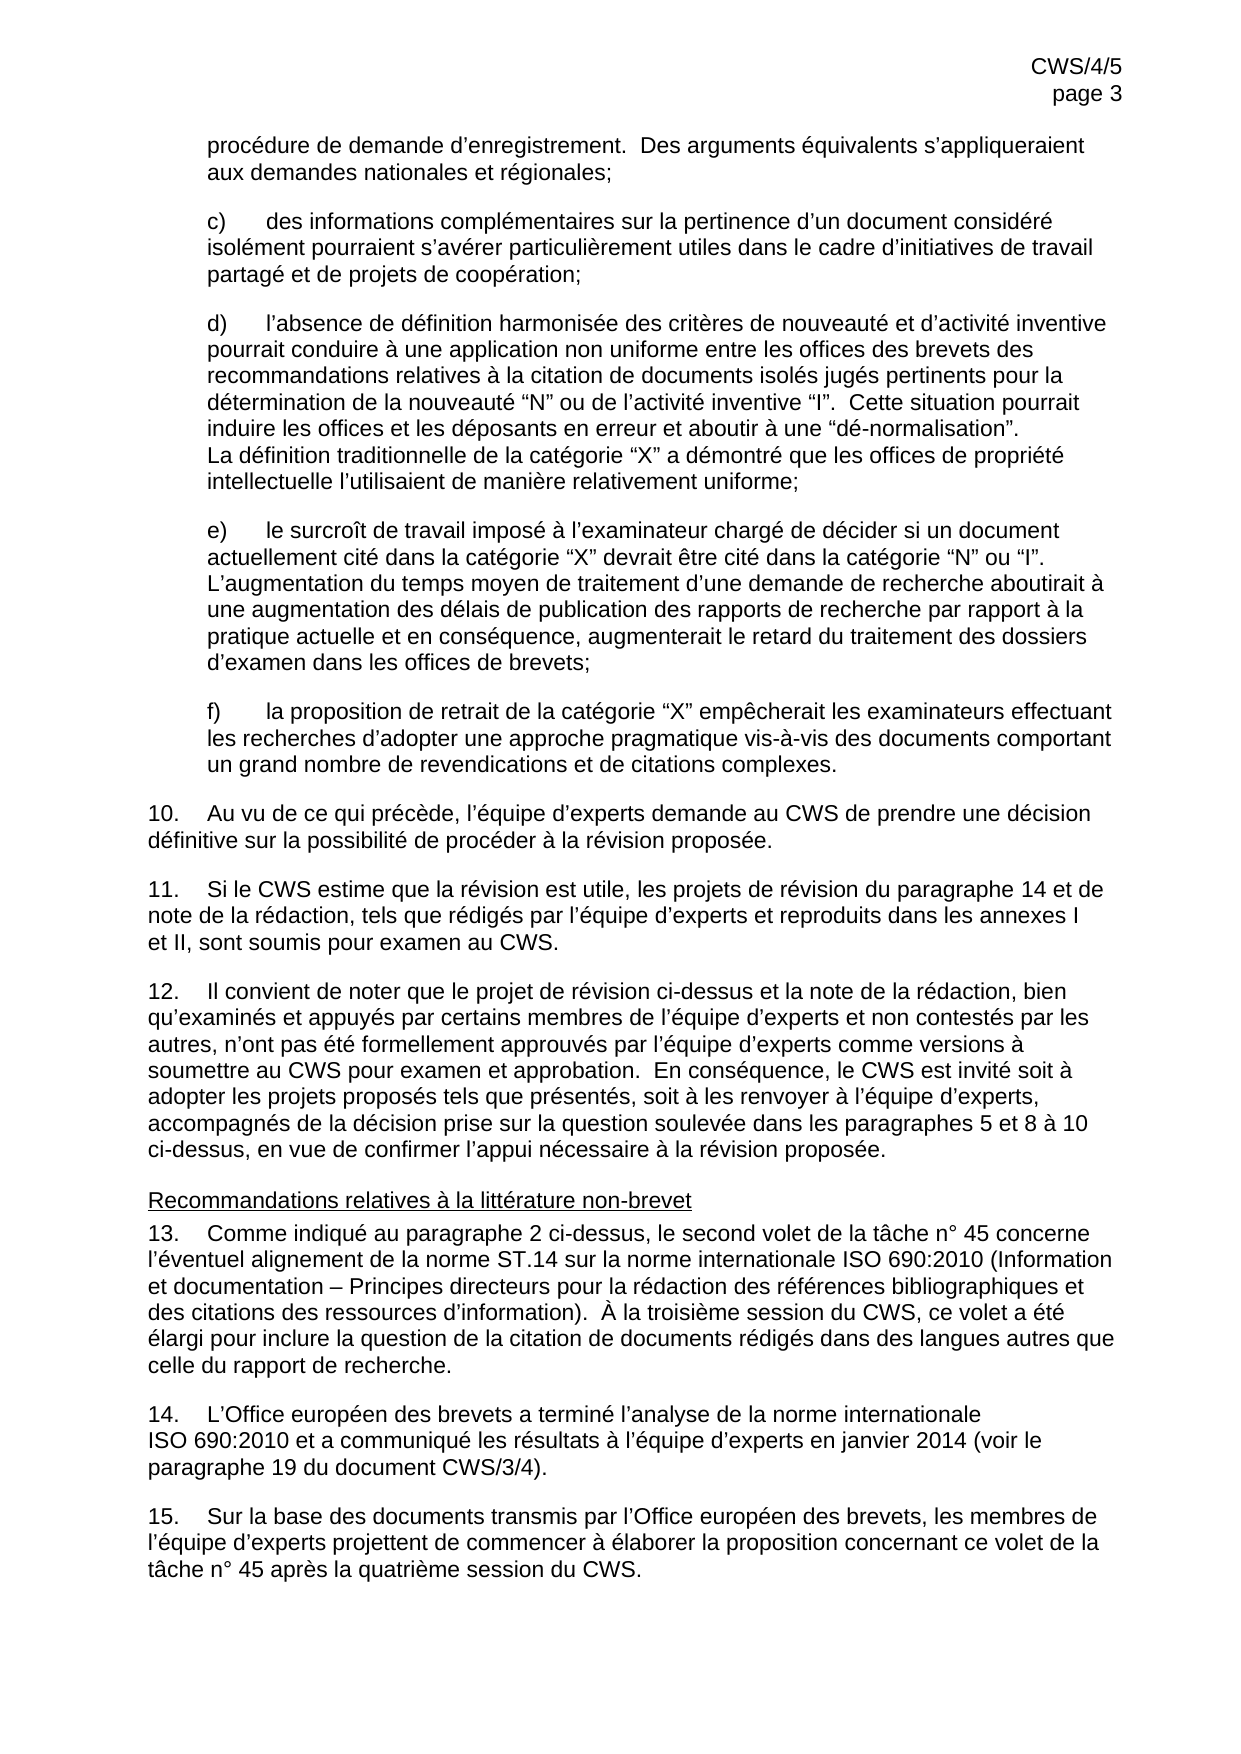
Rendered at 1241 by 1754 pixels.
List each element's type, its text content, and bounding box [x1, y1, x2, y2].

text Au vu de ce qui précède, l’équipe d’experts demande au CWS de prendre une décision définitive sur la possibilité de procéder à la révision proposée. [148, 800, 1122, 853]
text Si le CWS estime que la révision est utile, les projets de révision du paragraphe 14 et de note de la rédaction, tels que rédigés par l’équipe d’experts et reproduits dans les annexes I et II, sont soumis pour examen au CWS. [148, 876, 1122, 955]
list le surcroît de travail imposé à l’examinateur chargé de décider si un document actuellement cité dans la catégorie “X” devrait être cité dans la catégorie “N” ou “I”. L’augmentation du temps moyen de traitement d’une demande de recherche aboutirait à une augmentation des délais de publication des rapports de recherche par rapport à la pratique actuelle et en conséquence, augmenterait le retard du traitement des dossiers d’examen dans les offices de brevets; [207, 517, 1122, 675]
text Sur la base des documents transmis par l’Office européen des brevets, les membres de l’équipe d’experts projettent de commencer à élaborer la proposition concernant ce volet de la tâche n° 45 après la quatrième session du CWS. [148, 1503, 1122, 1582]
list la proposition de retrait de la catégorie “X” empêcherait les examinateurs effectuant les recherches d’adopter une approche pragmatique vis-à-vis des documents comportant un grand nombre de revendications et de citations complexes. [207, 698, 1122, 777]
subtitle Recommandations relatives à la littérature non-brevet [148, 1187, 1122, 1214]
text L’Office européen des brevets a terminé l’analyse de la norme internationale ISO 690:2010 et a communiqué les résultats à l’équipe d’experts en janvier 2014 (voir le paragraphe 19 du document CWS/3/4). [148, 1401, 1122, 1480]
list des informations complémentaires sur la pertinence d’un document considéré isolément pourraient s’avérer particulièrement utiles dans le cadre d’initiatives de travail partagé et de projets de coopération; [207, 208, 1122, 287]
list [207, 132, 1122, 185]
text Il convient de noter que le projet de révision ci-dessus et la note de la rédaction, bien qu’examinés et appuyés par certains membres de l’équipe d’experts et non contestés par les autres, n’ont pas été formellement approuvés par l’équipe d’experts comme versions à soumettre au CWS pour examen et approbation. En conséquence, le CWS est invité soit à adopter les projets proposés tels que présentés, soit à les renvoyer à l’équipe d’experts, accompagnés de la décision prise sur la question soulevée dans les paragraphes 5 et 8 à 10 ci-dessus, en vue de confirmer l’appui nécessaire à la révision proposée. [148, 978, 1122, 1162]
list l’absence de définition harmonisée des critères de nouveauté et d’activité inventive pourrait conduire à une application non uniforme entre les offices des brevets des recommandations relatives à la citation de documents isolés jugés pertinents pour la détermination de la nouveauté “N” ou de l’activité inventive “I”. Cette situation pourrait induire les offices et les déposants en erreur et aboutir à une “dé-normalisation”. La définition traditionnelle de la catégorie “X” a démontré que les offices de propriété intellectuelle l’utilisaient de manière relativement uniforme; [207, 310, 1122, 494]
text Comme indiqué au paragraphe 2 ci-dessus, le second volet de la tâche n° 45 concerne l’éventuel alignement de la norme ST.14 sur la norme internationale ISO 690:2010 (Information et documentation – Principes directeurs pour la rédaction des références bibliographiques et des citations des ressources d’information). À la troisième session du CWS, ce volet a été élargi pour inclure la question de la citation de documents rédigés dans des langues autres que celle du rapport de recherche. [148, 1220, 1122, 1378]
